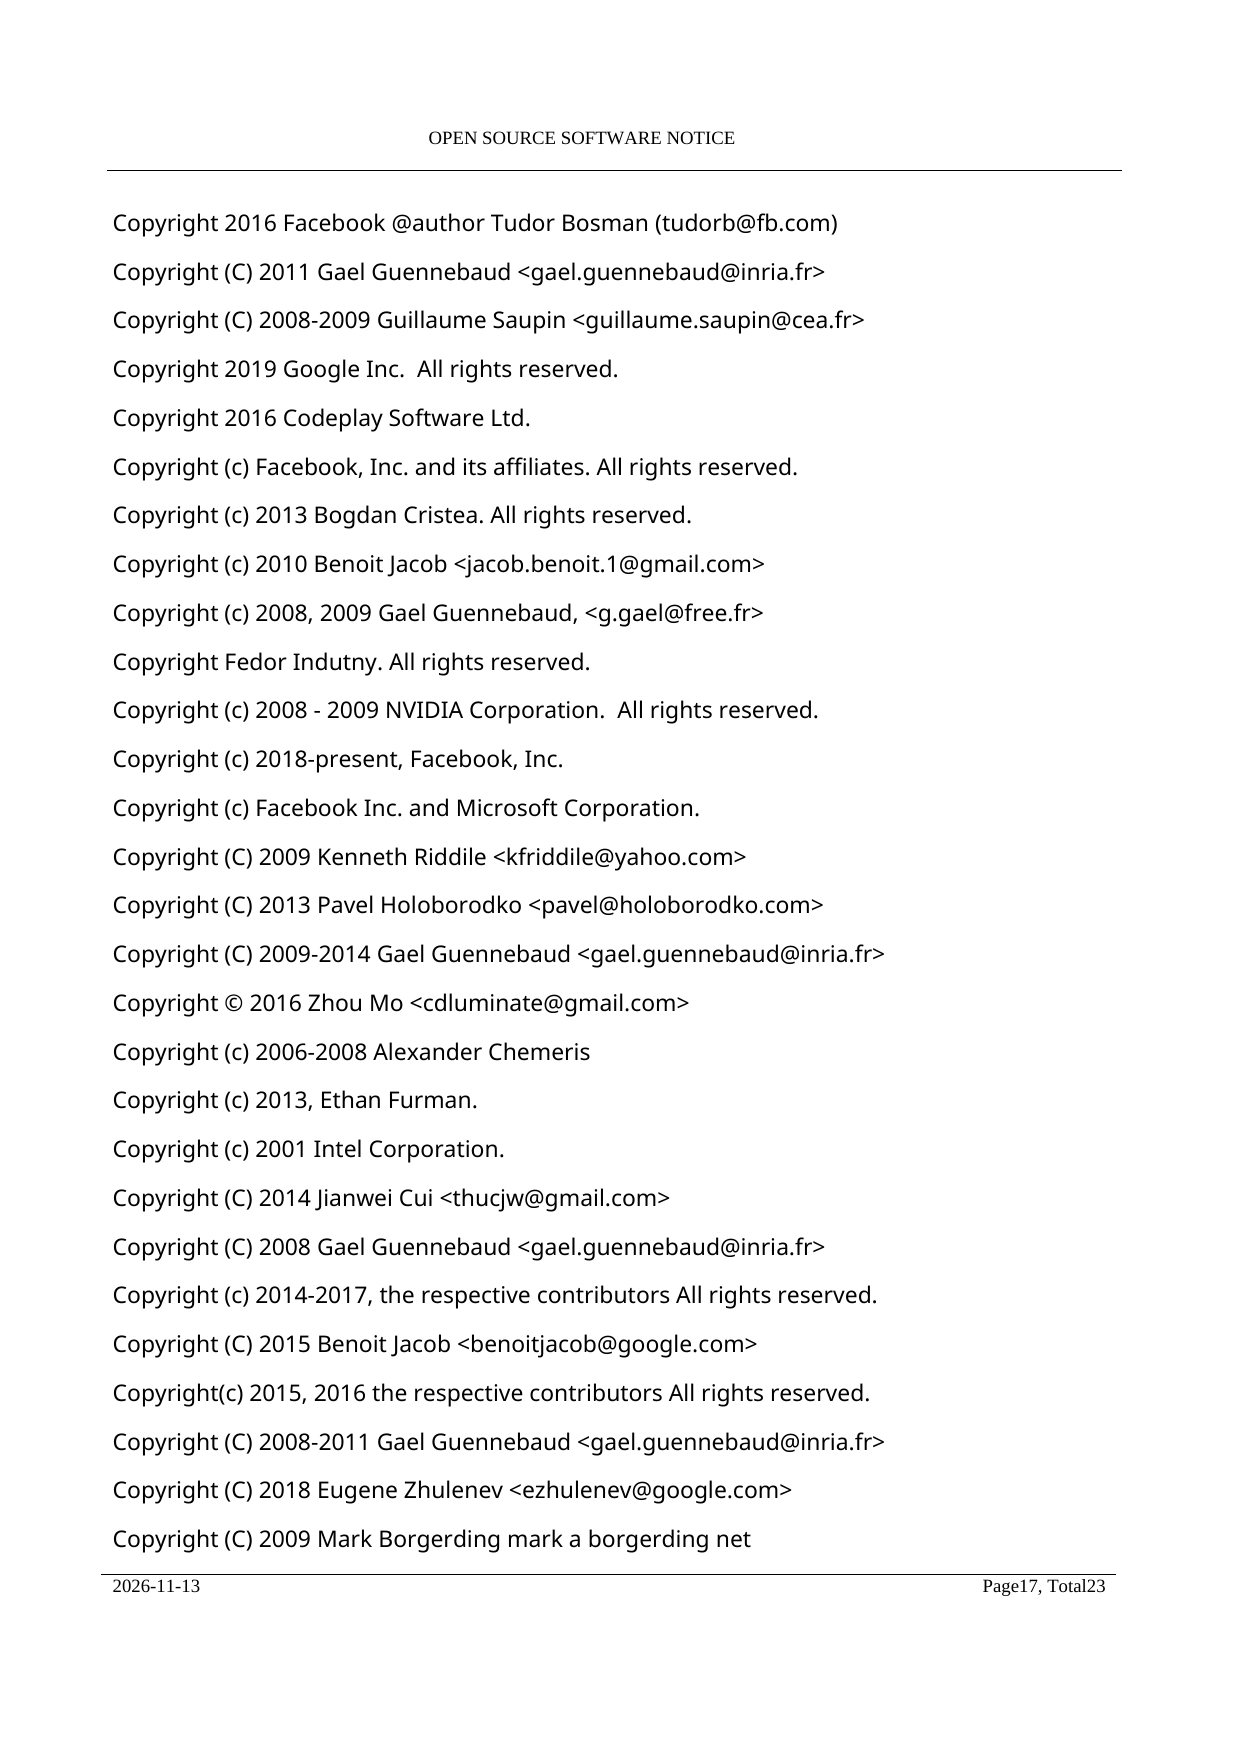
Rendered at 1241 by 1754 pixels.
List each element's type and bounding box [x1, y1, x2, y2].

text [112, 206, 1128, 1555]
